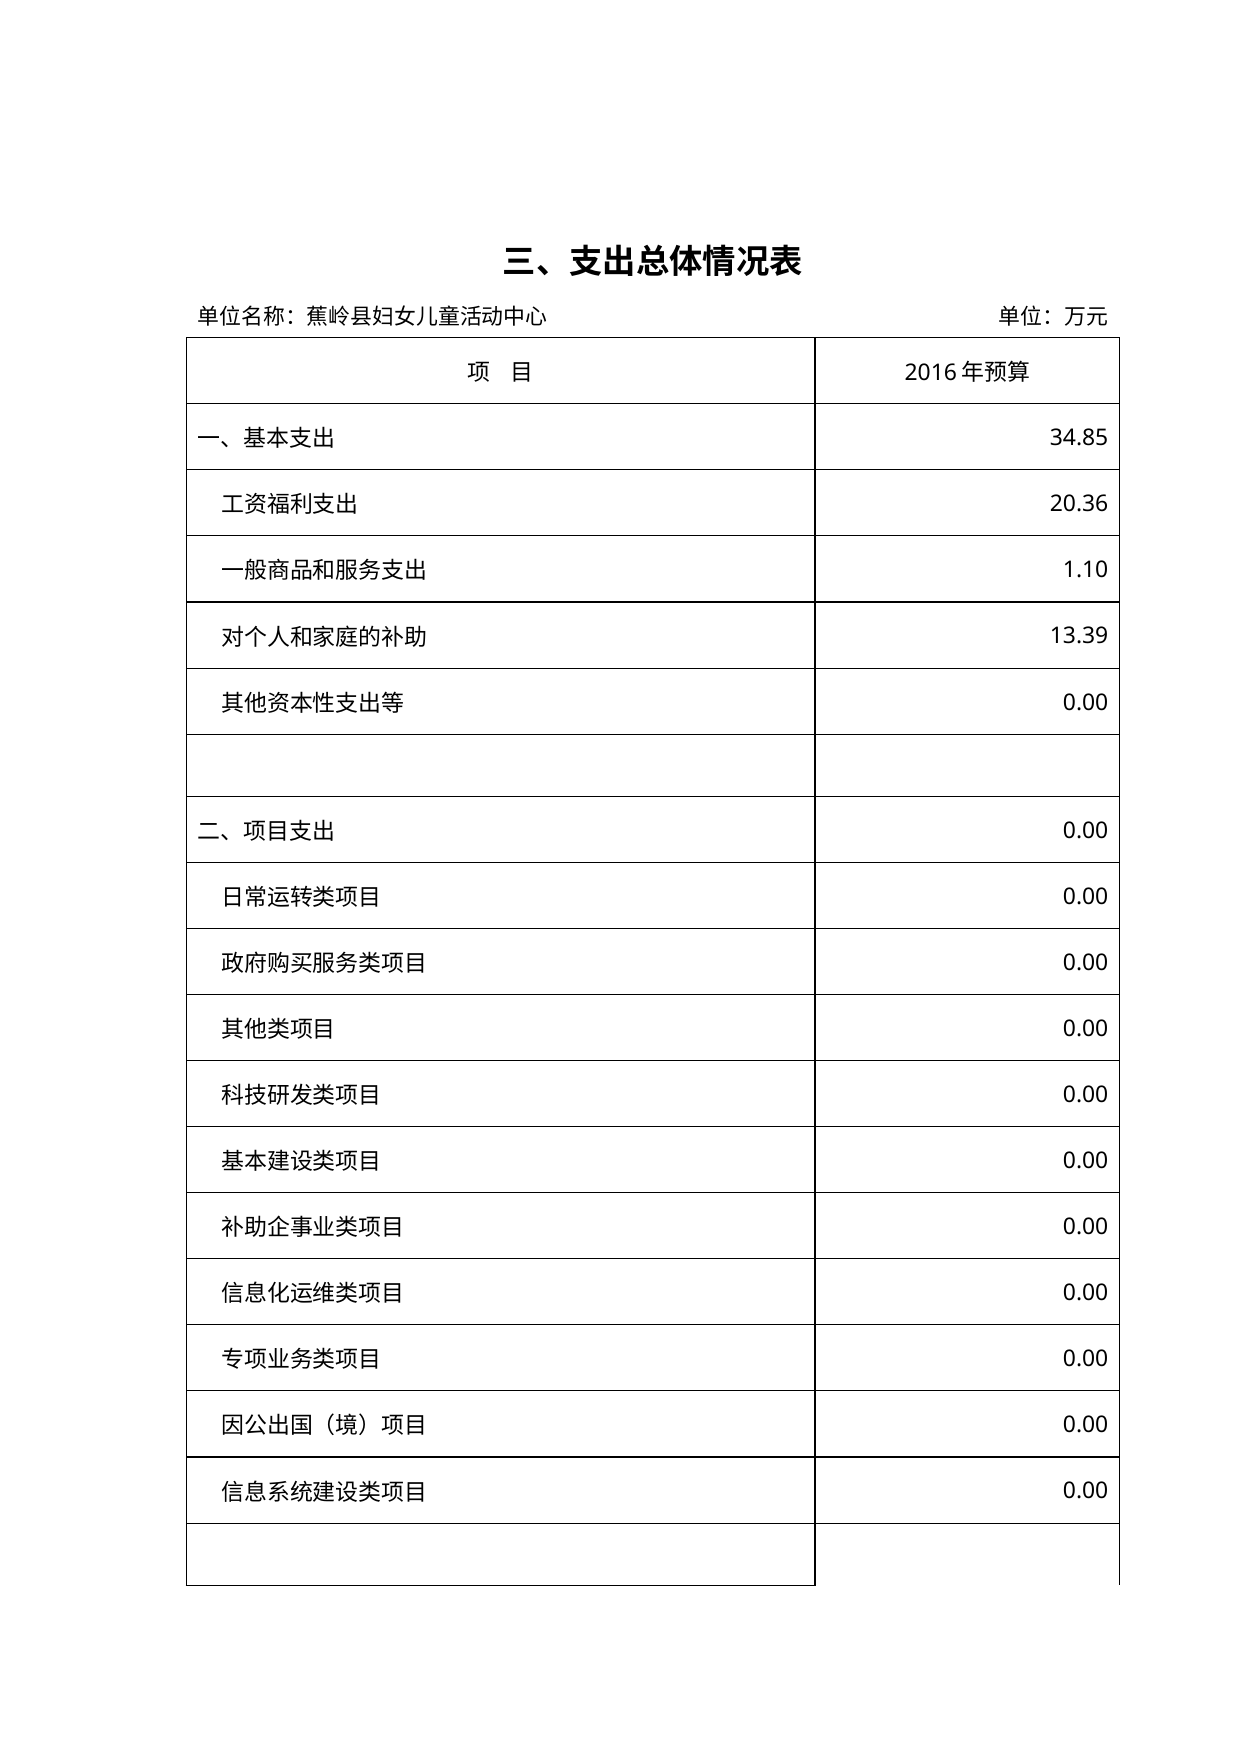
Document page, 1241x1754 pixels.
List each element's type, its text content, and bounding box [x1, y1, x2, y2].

table_cell 单位：万元 [815, 292, 1119, 337]
table_cell 科技研发类项目 [187, 1061, 814, 1126]
table_cell 13.39 [816, 603, 1119, 667]
table_cell 一般商品和服务支出 [187, 536, 814, 601]
table_cell 0.00 [816, 1061, 1119, 1126]
table_cell 20.36 [816, 470, 1119, 535]
table_cell 0.00 [816, 1259, 1119, 1324]
table_cell 2016年预算 [816, 338, 1119, 403]
table_cell 因公出国（境）项目 [187, 1391, 814, 1456]
table_cell 对个人和家庭的补助 [187, 603, 814, 667]
table_cell 其他资本性支出等 [187, 669, 814, 733]
table_cell [816, 735, 1119, 796]
table_cell 0.00 [816, 1193, 1119, 1258]
table_cell 0.00 [816, 1325, 1119, 1390]
table_cell 0.00 [816, 1127, 1119, 1192]
table_cell [816, 1524, 1119, 1585]
table_cell 政府购买服务类项目 [187, 929, 814, 994]
table_cell 专项业务类项目 [187, 1325, 814, 1390]
table_cell 1.10 [816, 536, 1119, 601]
table_cell 0.00 [816, 929, 1119, 994]
table_cell 补助企事业类项目 [187, 1193, 814, 1258]
table_cell 日常运转类项目 [187, 863, 814, 928]
table_cell 工资福利支出 [187, 470, 814, 535]
table_cell 基本建设类项目 [187, 1127, 814, 1192]
table_cell 0.00 [816, 995, 1119, 1060]
table_cell 项 目 [187, 338, 814, 403]
table_cell 信息系统建设类项目 [187, 1458, 814, 1522]
table_cell 二、项目支出 [187, 797, 814, 862]
table_cell 0.00 [816, 1391, 1119, 1456]
table_cell 0.00 [816, 1458, 1119, 1522]
table_header 三、支出总体情况表 [186, 227, 1119, 292]
table_cell 单位名称：蕉岭县妇女儿童活动中心 [186, 292, 815, 337]
table_cell 34.85 [816, 404, 1119, 469]
table_cell 信息化运维类项目 [187, 1259, 814, 1324]
table_cell 一、基本支出 [187, 404, 814, 469]
table_cell [187, 1524, 814, 1585]
table_cell 0.00 [816, 863, 1119, 928]
table_cell 0.00 [816, 797, 1119, 862]
table_cell 其他类项目 [187, 995, 814, 1060]
table_cell [187, 735, 814, 796]
table_cell 0.00 [816, 669, 1119, 733]
